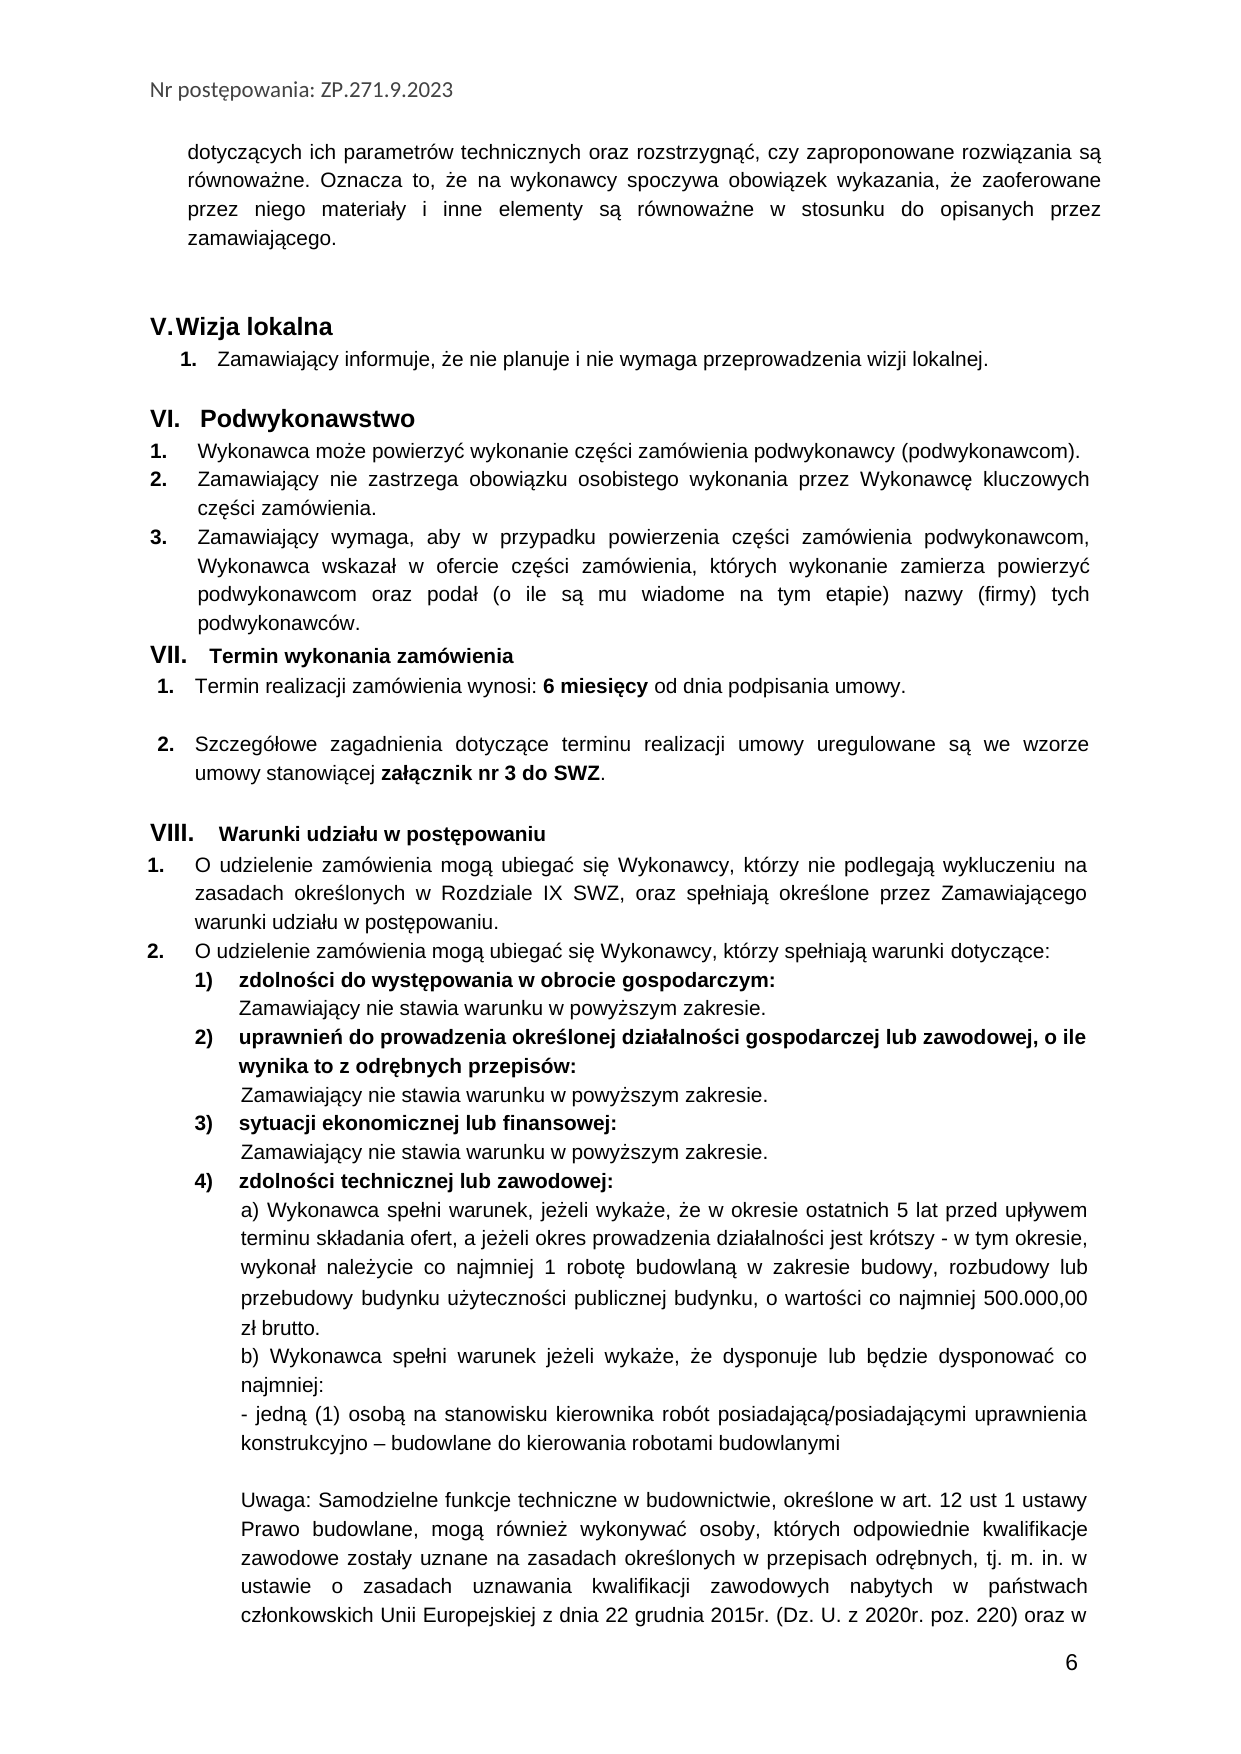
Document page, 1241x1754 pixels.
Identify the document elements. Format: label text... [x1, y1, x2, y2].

list Wykonawca może powierzyć wykonanie części zamówienia podwykonawcy (podwykonawcom). [150, 438, 1103, 462]
list Termin realizacji zamówienia wynosi: 6 miesięcy od dnia podpisania umowy. [157, 674, 1103, 698]
subtitle Podwykonawstwo [150, 404, 1103, 433]
text Zamawiający nie stawia warunku w powyższym zakresie. [241, 1140, 1103, 1164]
subtitle Warunki udziału w postępowaniu [150, 818, 1103, 847]
list Zamawiający informuje, że nie planuje i nie wymaga przeprowadzenia wizji lokalnej. [180, 347, 1090, 371]
subtitle zdolności do występowania w obrocie gospodarczym: [194, 967, 1103, 991]
text - jedną (1) osobą na stanowisku kierownika robót posiadającą/posiadającymi uprawnienia konstrukcyjno – budowlane do kierowania robotami budowlanymi [241, 1402, 1088, 1454]
list Wykonawca spełni warunek, jeżeli wykaże, że w okresie ostatnich 5 lat przed upływem terminu składania ofert, a jeżeli okres prowadzenia działalności jest krótszy - w tym okresie, wykonał należycie co najmniej 1 robotę budowlaną w zakresie budowy, rozbudowy lub przebudowy budynku użyteczności publicznej budynku, o wartości co najmniej 500.000,00 zł brutto. [241, 1197, 1089, 1339]
subtitle Termin wykonania zamówienia [150, 640, 1103, 668]
subtitle sytuacji ekonomicznej lub finansowej: [194, 1111, 1103, 1135]
list Szczegółowe zagadnienia dotyczące terminu realizacji umowy uregulowane są we wzorze umowy stanowiącej załącznik nr 3 do SWZ. [157, 732, 1089, 784]
subtitle uprawnień do prowadzenia określonej działalności gospodarczej lub zawodowej, o ile wynika to z odrębnych przepisów: [194, 1025, 1087, 1078]
text Zamawiający nie stawia warunku w powyższym zakresie. [239, 996, 1103, 1020]
list Wykonawca spełni warunek jeżeli wykaże, że dysponuje lub będzie dysponować co najmniej: [241, 1344, 1088, 1397]
list Wizja lokalna [150, 312, 1103, 341]
subtitle zdolności technicznej lub zawodowej: [194, 1169, 1103, 1193]
text Zamawiający nie stawia warunku w powyższym zakresie. [241, 1082, 1103, 1106]
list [150, 139, 1103, 250]
list Zamawiający wymaga, aby w przypadku powierzenia części zamówienia podwykonawcom, Wykonawca wskazał w ofercie części zamówienia, których wykonanie zamierza powierzyć podwykonawcom oraz podał (o ile są mu wiadome na tym etapie) nazwy (firmy) tych podwykonawców. [150, 525, 1091, 635]
list O udzielenie zamówienia mogą ubiegać się Wykonawcy, którzy spełniają warunki dotyczące: [147, 939, 1103, 963]
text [241, 1488, 1088, 1627]
list O udzielenie zamówienia mogą ubiegać się Wykonawcy, którzy nie podlegają wykluczeniu na zasadach określonych w Rozdziale IX SWZ, oraz spełniają określone przez Zamawiającego warunki udziału w postępowaniu. [147, 852, 1088, 934]
list Zamawiający nie zastrzega obowiązku osobistego wykonania przez Wykonawcę kluczowych części zamówienia. [150, 467, 1090, 520]
